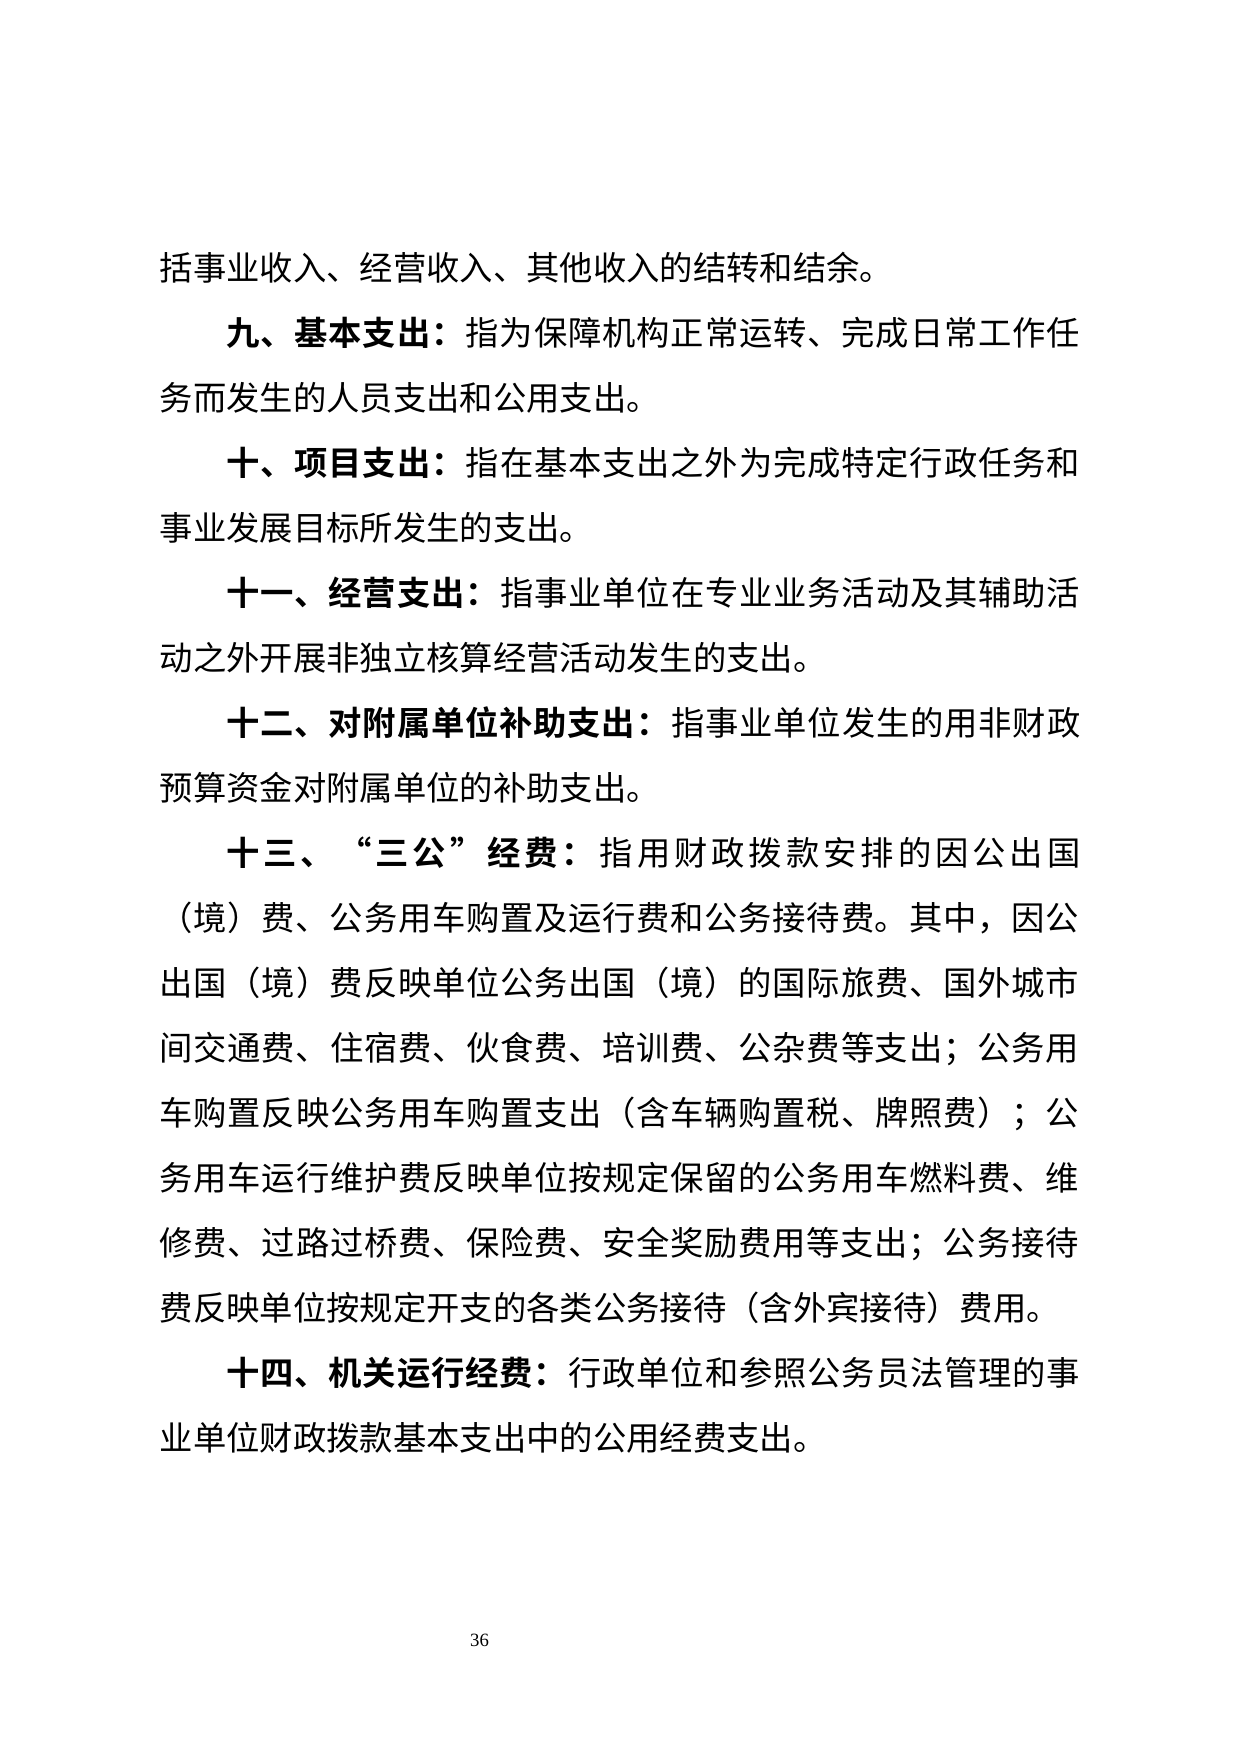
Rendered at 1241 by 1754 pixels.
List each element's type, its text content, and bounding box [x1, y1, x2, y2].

text 十二、对附属单位补助支出：指事业单位发生的用非财政预算资金对附属单位的补助支出。 [159, 688, 1081, 818]
text 十四、机关运行经费：行政单位和参照公务员法管理的事业单位财政拨款基本支出中的公用经费支出。 [159, 1338, 1081, 1468]
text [159, 233, 1081, 298]
text 九、基本支出：指为保障机构正常运转、完成日常工作任务而发生的人员支出和公用支出。 [159, 298, 1081, 428]
text 十一、经营支出：指事业单位在专业业务活动及其辅助活动之外开展非独立核算经营活动发生的支出。 [159, 558, 1081, 688]
text 十三、“三公”经费：指用财政拨款安排的因公出国（境）费、公务用车购置及运行费和公务接待费。其中，因公出国（境）费反映单位公务出国（境）的国际旅费、国外城市间交通费、住宿费、伙食费、培训费、公杂费等支出；公务用车购置反映公务用车购置支出（含车辆购置税、牌照费）；公务用车运行维护费反映单位按规定保留的公务用车燃料费、维修费、过路过桥费、保险费、安全奖励费用等支出；公务接待费反映单位按规定开支的各类公务接待（含外宾接待）费用。 [159, 818, 1081, 1338]
text 十、项目支出：指在基本支出之外为完成特定行政任务和事业发展目标所发生的支出。 [159, 428, 1081, 558]
